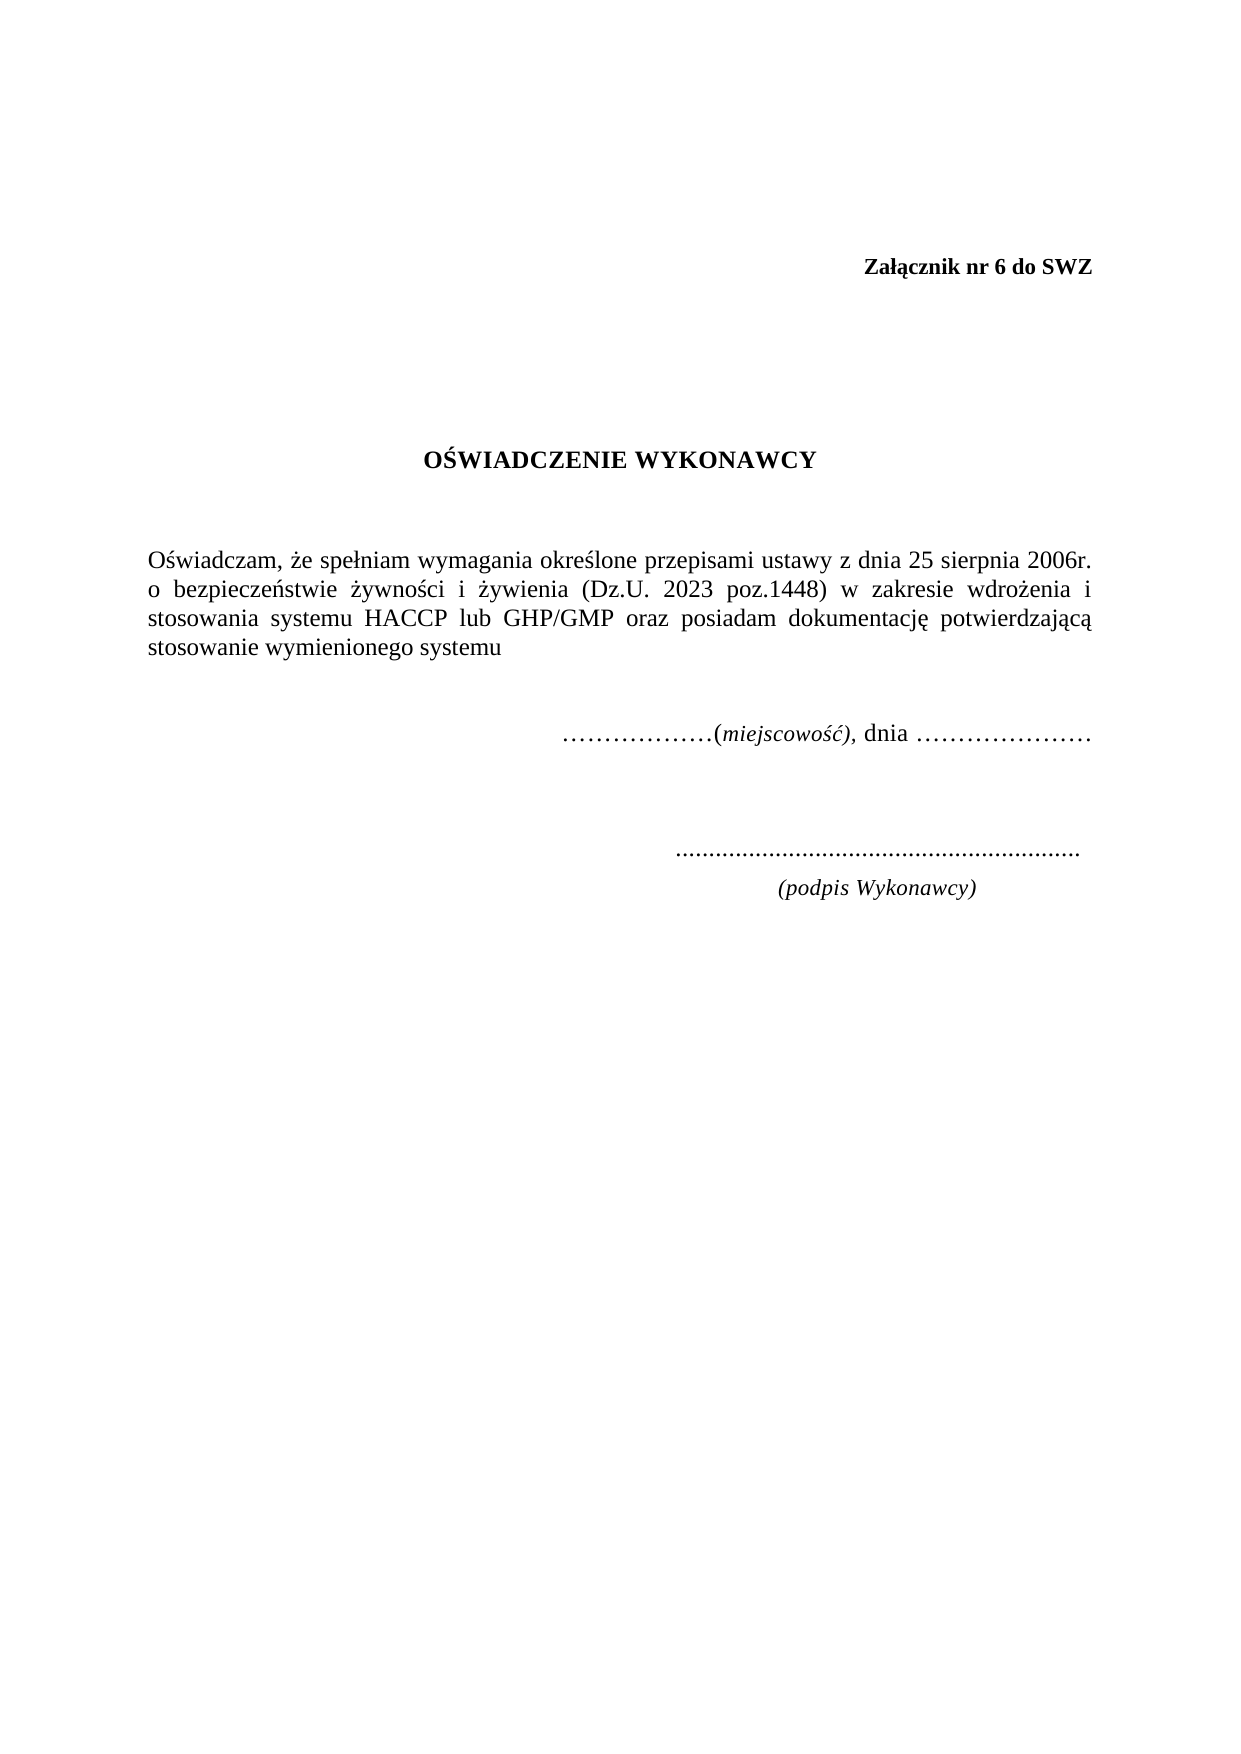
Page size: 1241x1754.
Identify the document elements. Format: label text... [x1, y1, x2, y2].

text ............................................................. [664, 833, 1093, 862]
text Oświadczam, że spełniam wymagania określone przepisami ustawy z dnia 25 sierpnia 2006r. o bezpieczeństwie żywności i żywienia (Dz.U. 2023 poz.1448) w zakresie wdrożenia i stosowania systemu HACCP lub GHP/GMP oraz posiadam dokumentację potwierdzającą stosowanie wymienionego systemu [148, 545, 1093, 660]
text ………………(miejscowość), dnia ………………… [148, 718, 1093, 747]
text Załącznik nr 6 do SWZ [148, 253, 1093, 279]
text (podpis Wykonawcy) [664, 874, 1093, 900]
text OŚWIADCZENIE WYKONAWCY [148, 445, 1093, 473]
